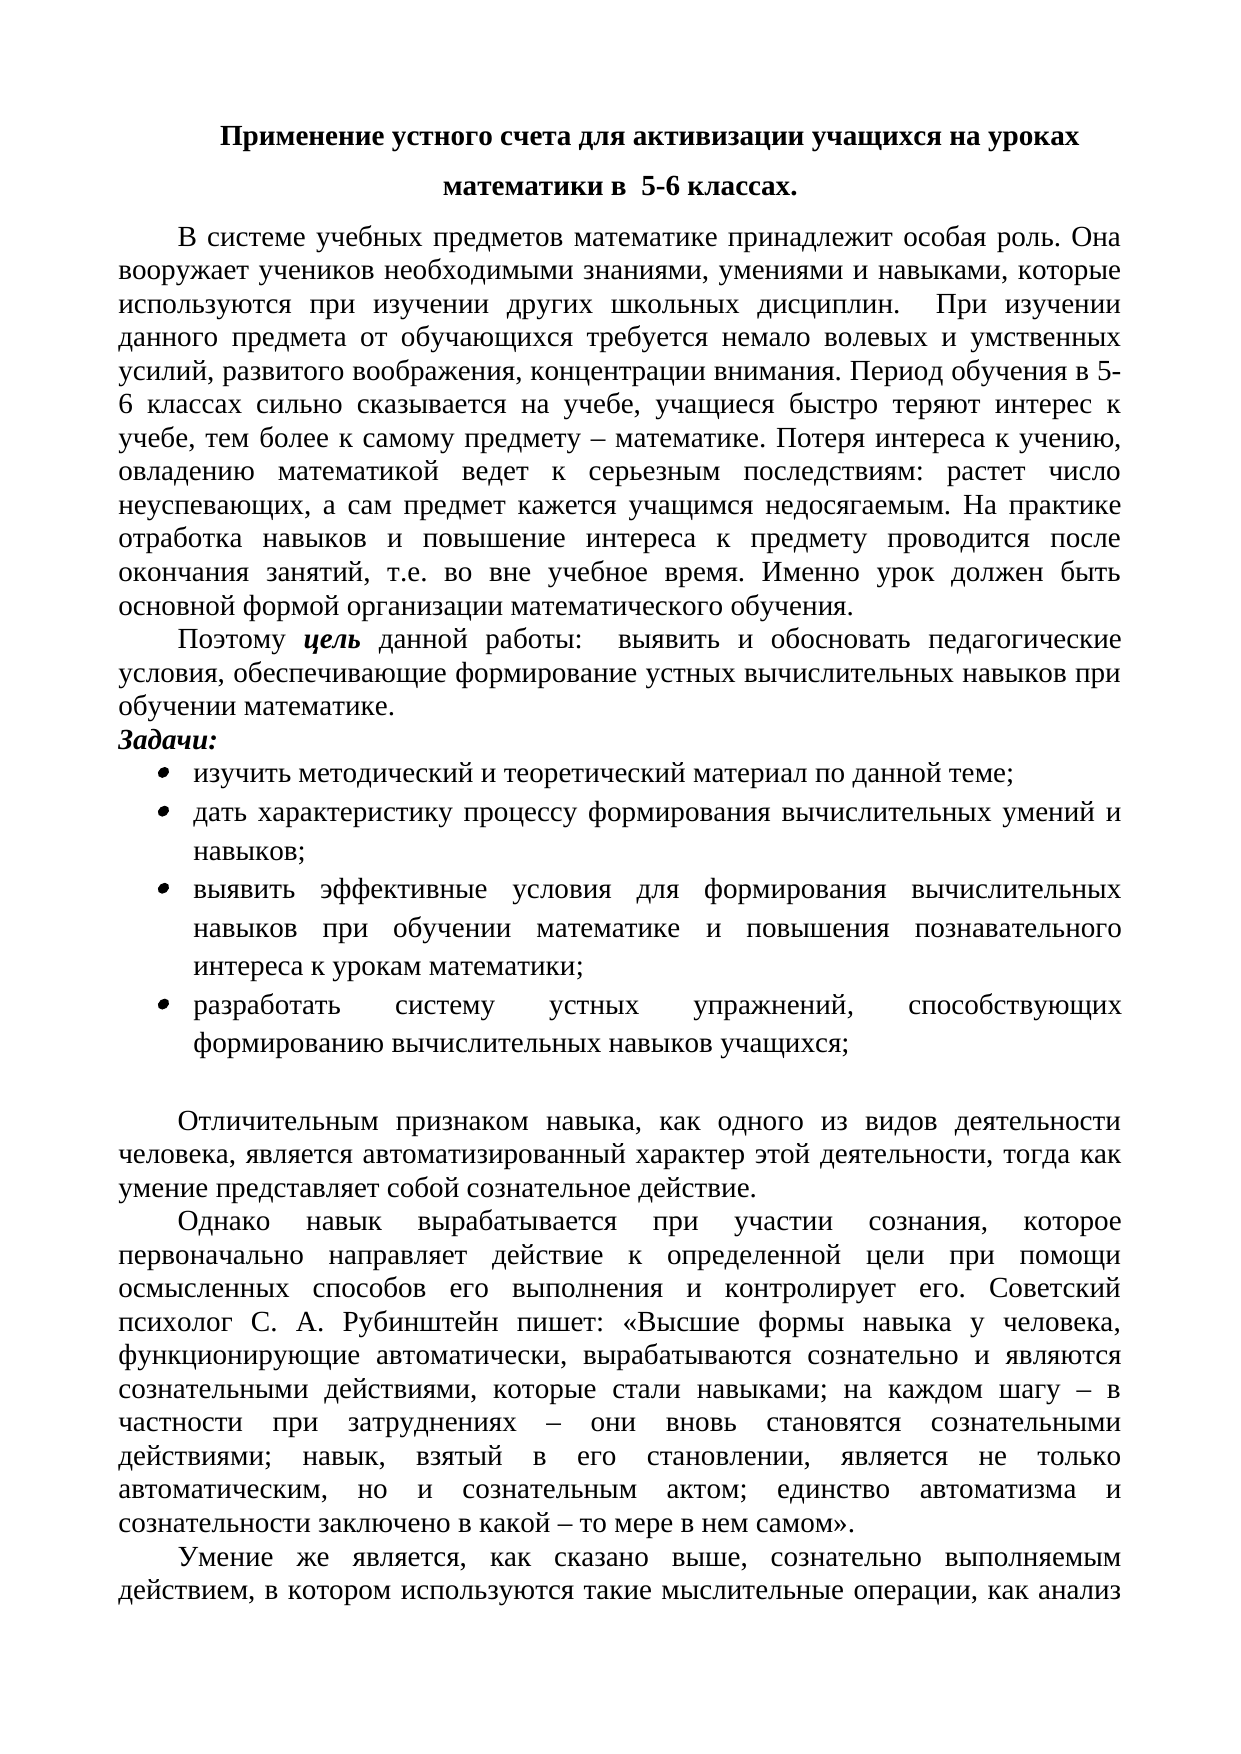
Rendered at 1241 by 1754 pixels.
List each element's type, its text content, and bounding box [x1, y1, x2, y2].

text В системе учебных предметов математике принадлежит особая роль. Она вооружает учеников необходимыми знаниями, умениями и навыками, которые используются при изучении других школьных дисциплин. При изучении данного предмета от обучающихся требуется немало волевых и умственных усилий, развитого воображения, концентрации внимания. Период обучения в 5-6 классах сильно сказывается на учебе, учащиеся быстро теряют интерес к учебе, тем более к самому предмету – математике. Потеря интереса к учению, овладению математикой ведет к серьезным последствиям: растет число неуспевающих, а сам предмет кажется учащимся недосягаемым. На практике отработка навыков и повышение интереса к предмету проводится после окончания занятий, т.е. во вне учебное время. Именно урок должен быть основной формой организации математического обучения. [118, 219, 1122, 621]
list выявить эффективные условия для формирования вычислительных навыков при обучении математике и повышения познавательного интереса к урокам математики; [156, 871, 1122, 982]
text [118, 1539, 1122, 1606]
list дать характеристику процессу формирования вычислительных умений и навыков; [156, 794, 1122, 866]
text Отличительным признаком навыка, как одного из видов деятельности человека, является автоматизированный характер этой деятельности, тогда как умение представляет собой сознательное действие. [118, 1103, 1122, 1203]
text Поэтому цель данной работы: выявить и обосновать педагогические условия, обеспечивающие формирование устных вычислительных навыков при обучении математике. [118, 621, 1122, 722]
text Задачи: [118, 722, 1122, 755]
text Применение устного счета для активизации учащихся на уроках математики в 5-6 классах. [118, 118, 1122, 202]
list изучить методический и теоретический материал по данной теме; [156, 755, 1122, 789]
text Однако навык вырабатывается при участии сознания, которое первоначально направляет действие к определенной цели при помощи осмысленных способов его выполнения и контролирует его. Советский психолог С. А. Рубинштейн пишет: «Высшие формы навыка у человека, функционирующие автоматически, вырабатываются сознательно и являются сознательными действиями, которые стали навыками; на каждом шагу – в частности при затруднениях – они вновь становятся сознательными действиями; навык, взятый в его становлении, является не только автоматическим, но и сознательным актом; единство автоматизма и сознательности заключено в какой – то мере в нем самом». [118, 1203, 1122, 1539]
list разработать систему устных упражнений, способствующих формированию вычислительных навыков учащихся; [156, 987, 1122, 1059]
